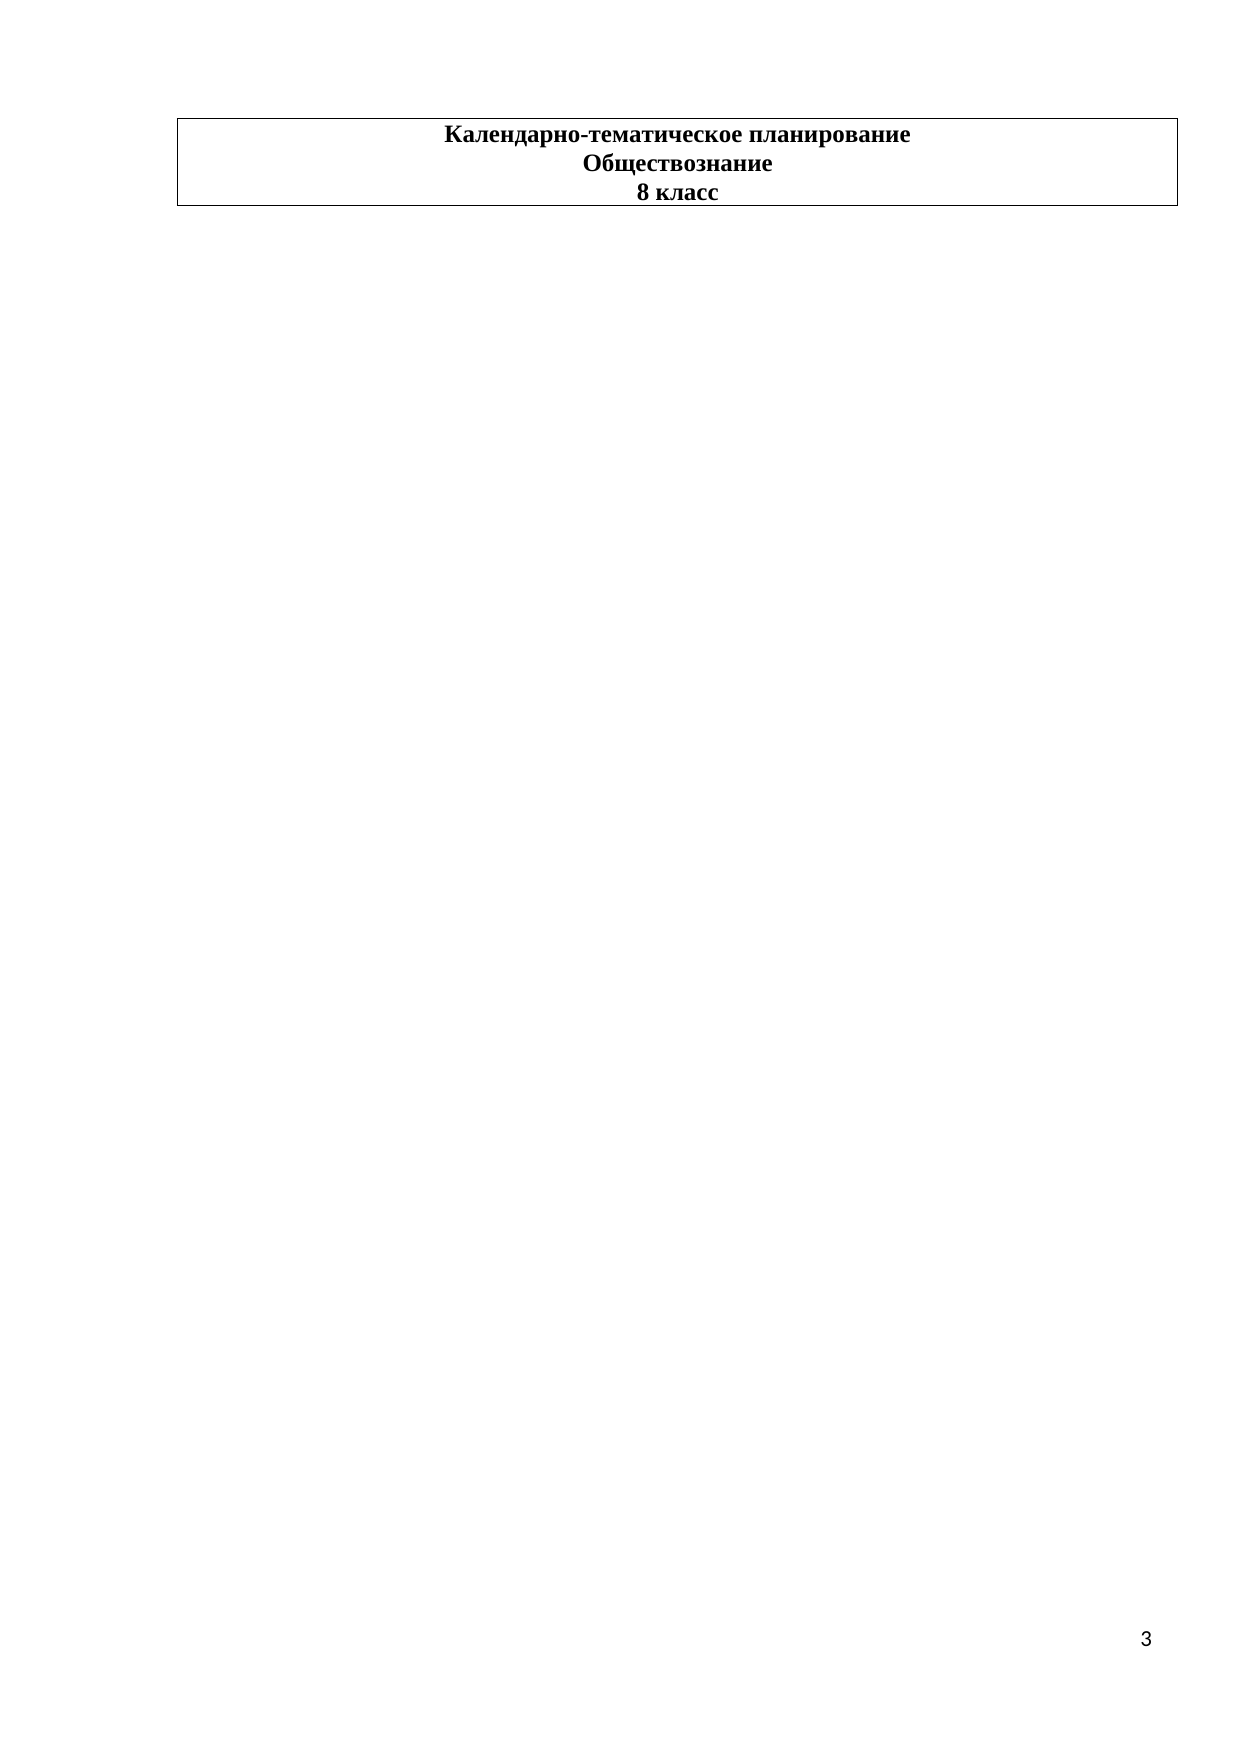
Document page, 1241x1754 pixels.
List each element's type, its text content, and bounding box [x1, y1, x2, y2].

table_header Календарно-тематическое планирование Обществознание 8 класс [178, 119, 1177, 205]
